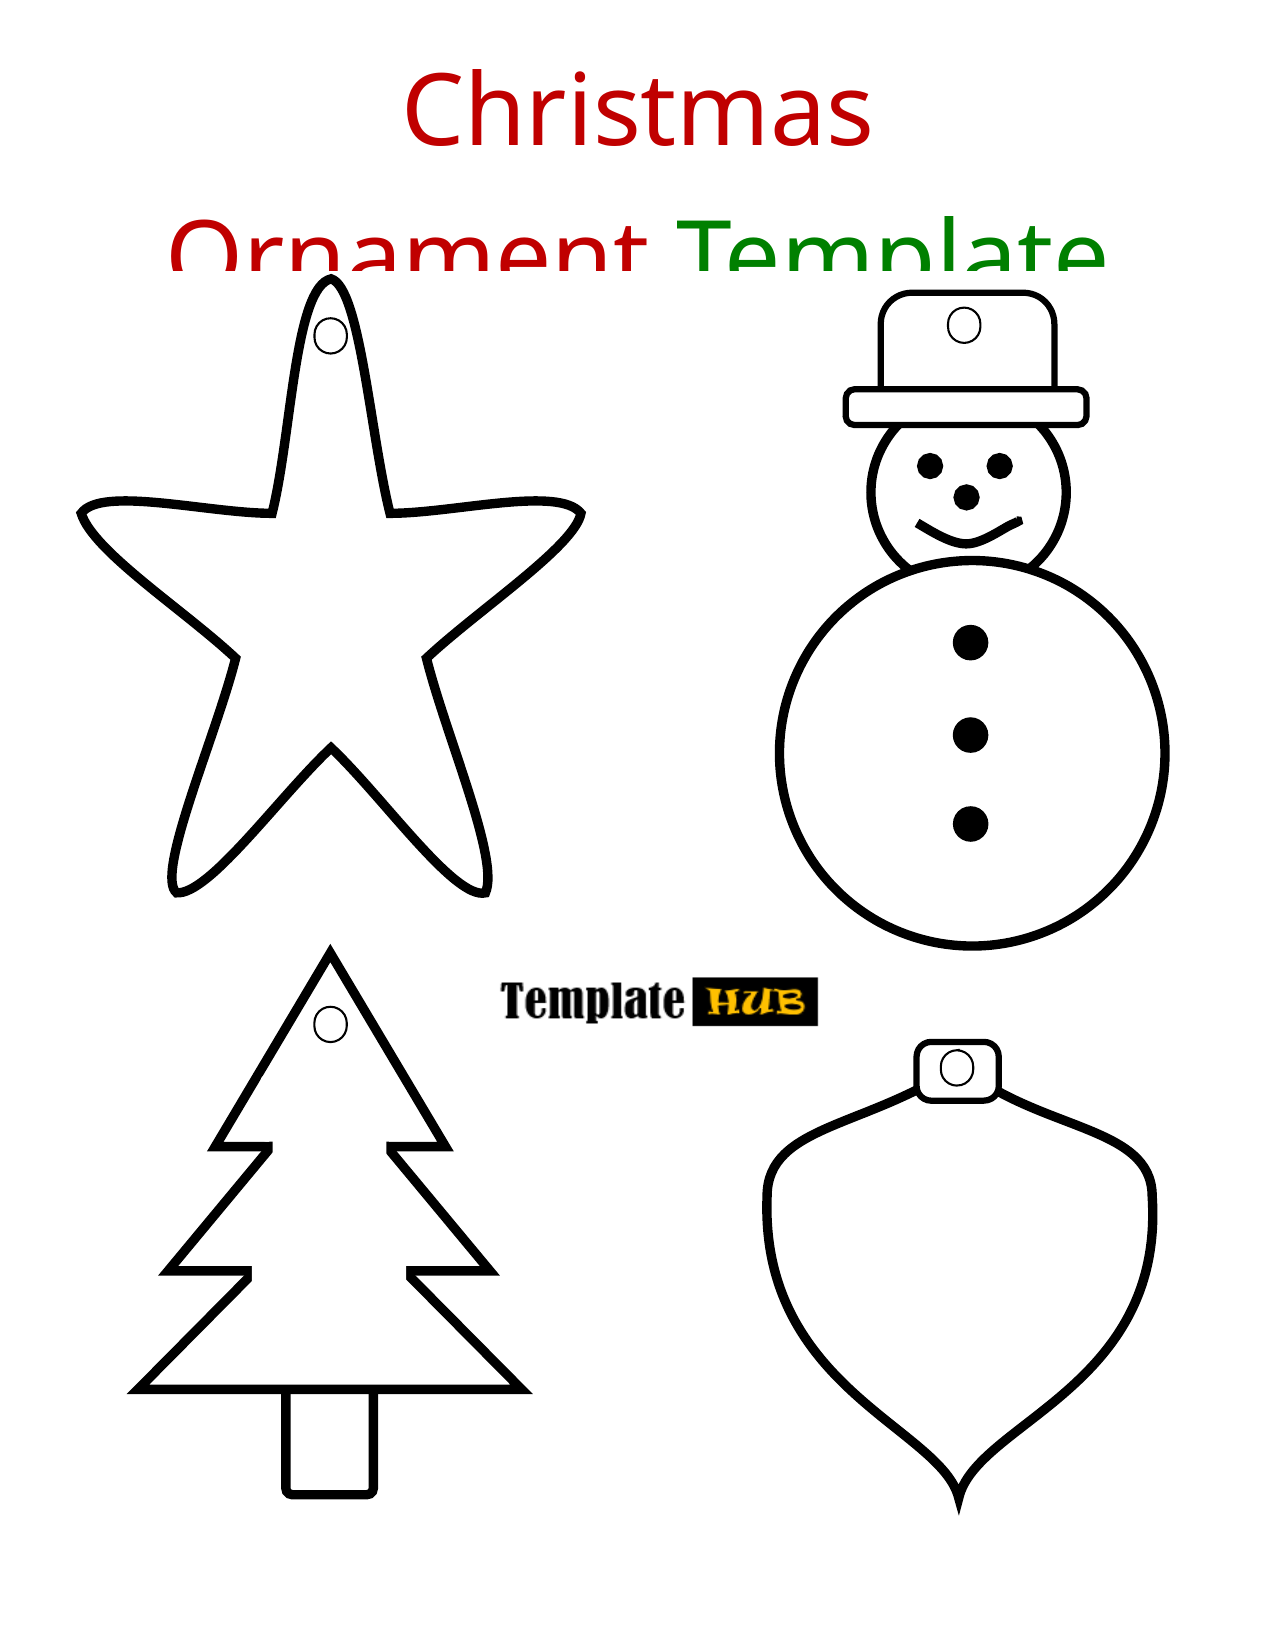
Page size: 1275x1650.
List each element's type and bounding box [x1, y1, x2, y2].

picture [496, 975, 824, 1030]
